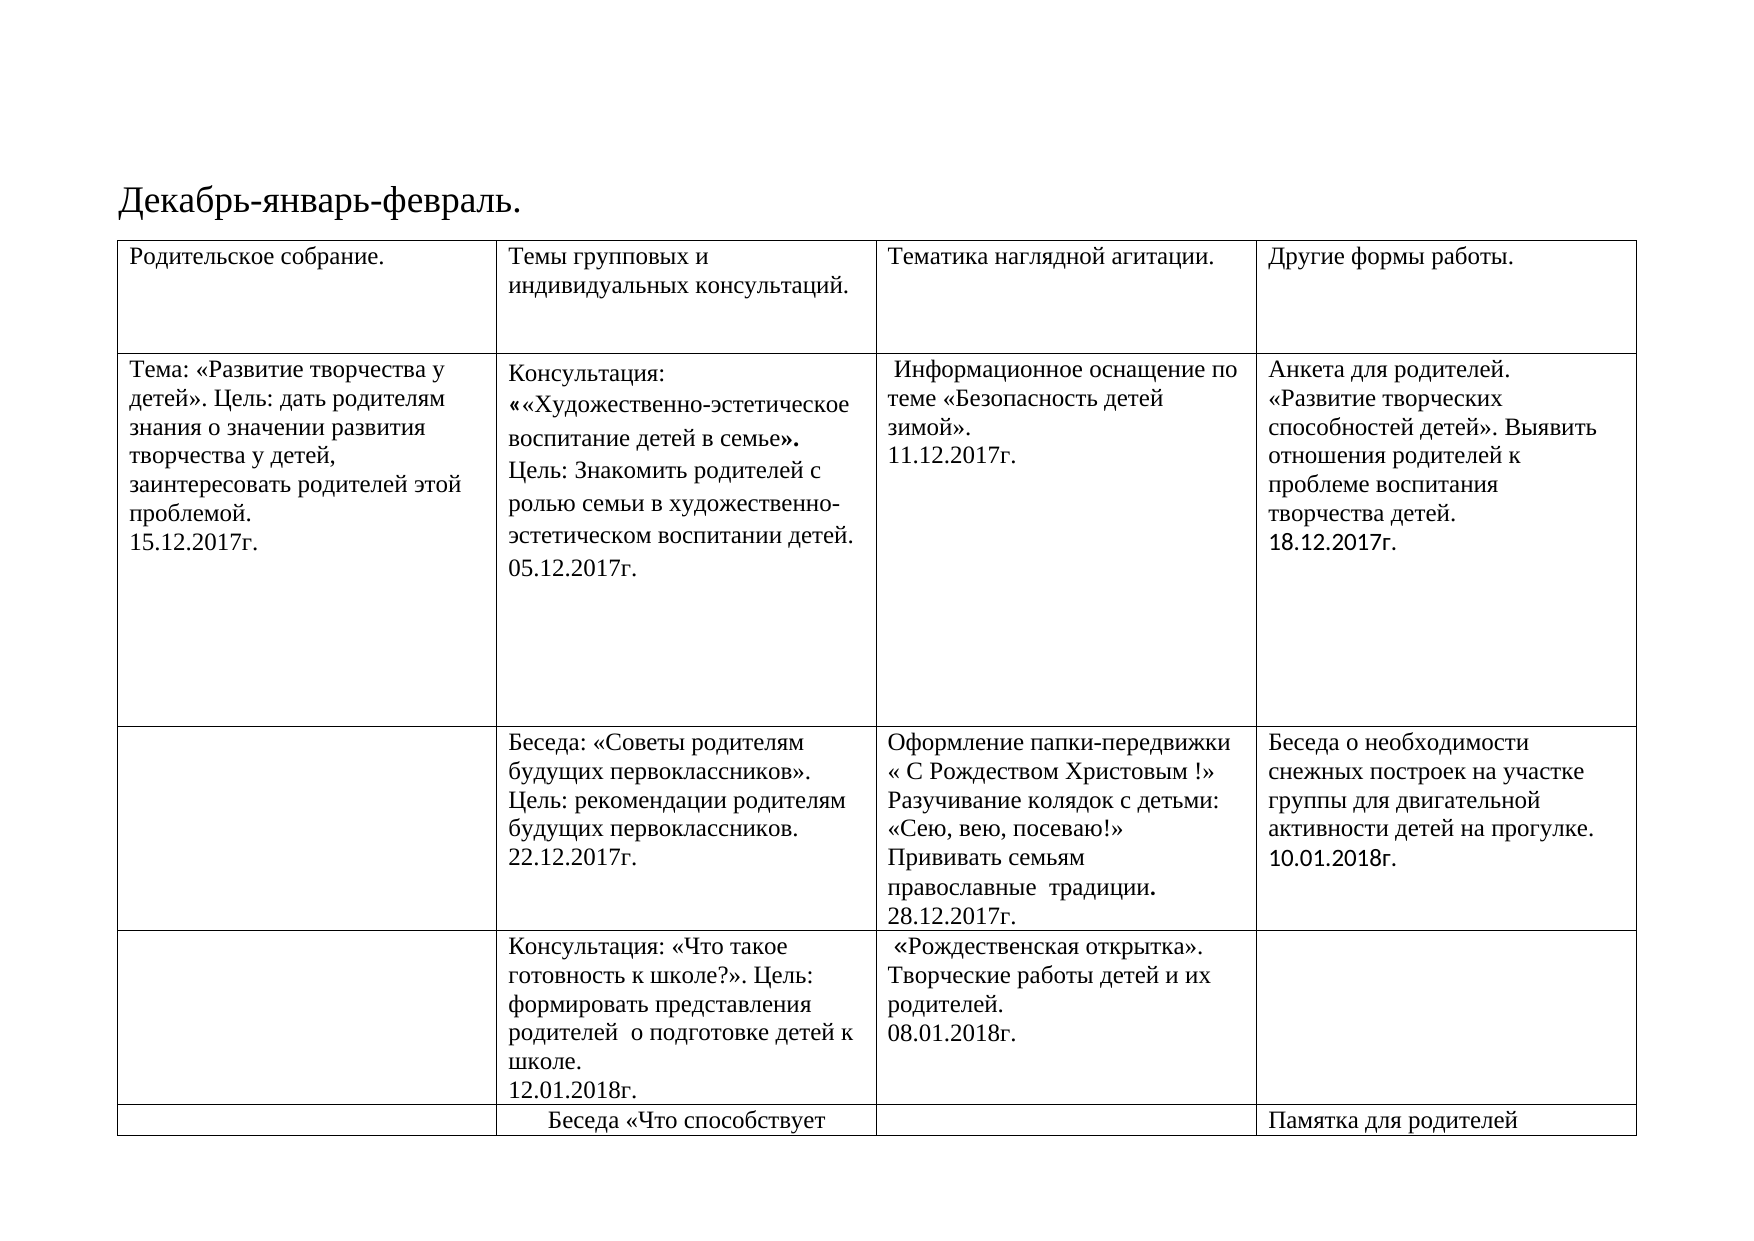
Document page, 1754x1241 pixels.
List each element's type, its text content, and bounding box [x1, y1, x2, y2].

table_cell Консультация: ««Художественно-эстетическое воспитание детей в семье». Цель: Знакомить родителей с ролью семьи в художественно-эстетическом воспитании детей. 05.12.2017г. [497, 354, 876, 726]
table_cell [877, 1105, 1256, 1135]
table_cell [118, 1105, 496, 1135]
table_cell [118, 931, 496, 1104]
text Декабрь-январь-февраль. [118, 177, 1636, 220]
table_header Тематика наглядной агитации. [877, 241, 1256, 353]
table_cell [1257, 1105, 1636, 1135]
table_header Темы групповых и индивидуальных консультаций. [497, 241, 876, 353]
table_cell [497, 1105, 876, 1135]
table_cell [1257, 931, 1636, 1104]
table_header Родительское собрание. [118, 241, 496, 353]
table_cell Информационное оснащение по теме «Безопасность детей зимой». 11.12.2017г. [877, 354, 1256, 726]
table_cell Анкета для родителей. «Развитие творческих способностей детей». Выявить отношения родителей к проблеме воспитания творчества детей. 18.12.2017г. [1257, 354, 1636, 726]
table_header Другие формы работы. [1257, 241, 1636, 353]
table_cell Беседа о необходимости снежных построек на участке группы для двигательной активности детей на прогулке. 10.01.2018г. [1257, 727, 1636, 930]
table_cell Оформление папки-передвижки « С Рождеством Христовым !» Разучивание колядок с детьми: «Сею, вею, посеваю!» Прививать семьям православные традиции. 28.12.2017г. [877, 727, 1256, 930]
table_cell «Рождественская открытка». Творческие работы детей и их родителей. 08.01.2018г. [877, 931, 1256, 1104]
table_cell Беседа: «Советы родителям будущих первоклассников». Цель: рекомендации родителям будущих первоклассников. 22.12.2017г. [497, 727, 876, 930]
table_cell Консультация: «Что такое готовность к школе?». Цель: формировать представления родителей о подготовке детей к школе. 12.01.2018г. [497, 931, 876, 1104]
table_cell [118, 727, 496, 930]
table_cell Тема: «Развитие творчества у детей». Цель: дать родителям знания о значении развития творчества у детей, заинтересовать родителей этой проблемой. 15.12.2017г. [118, 354, 496, 726]
